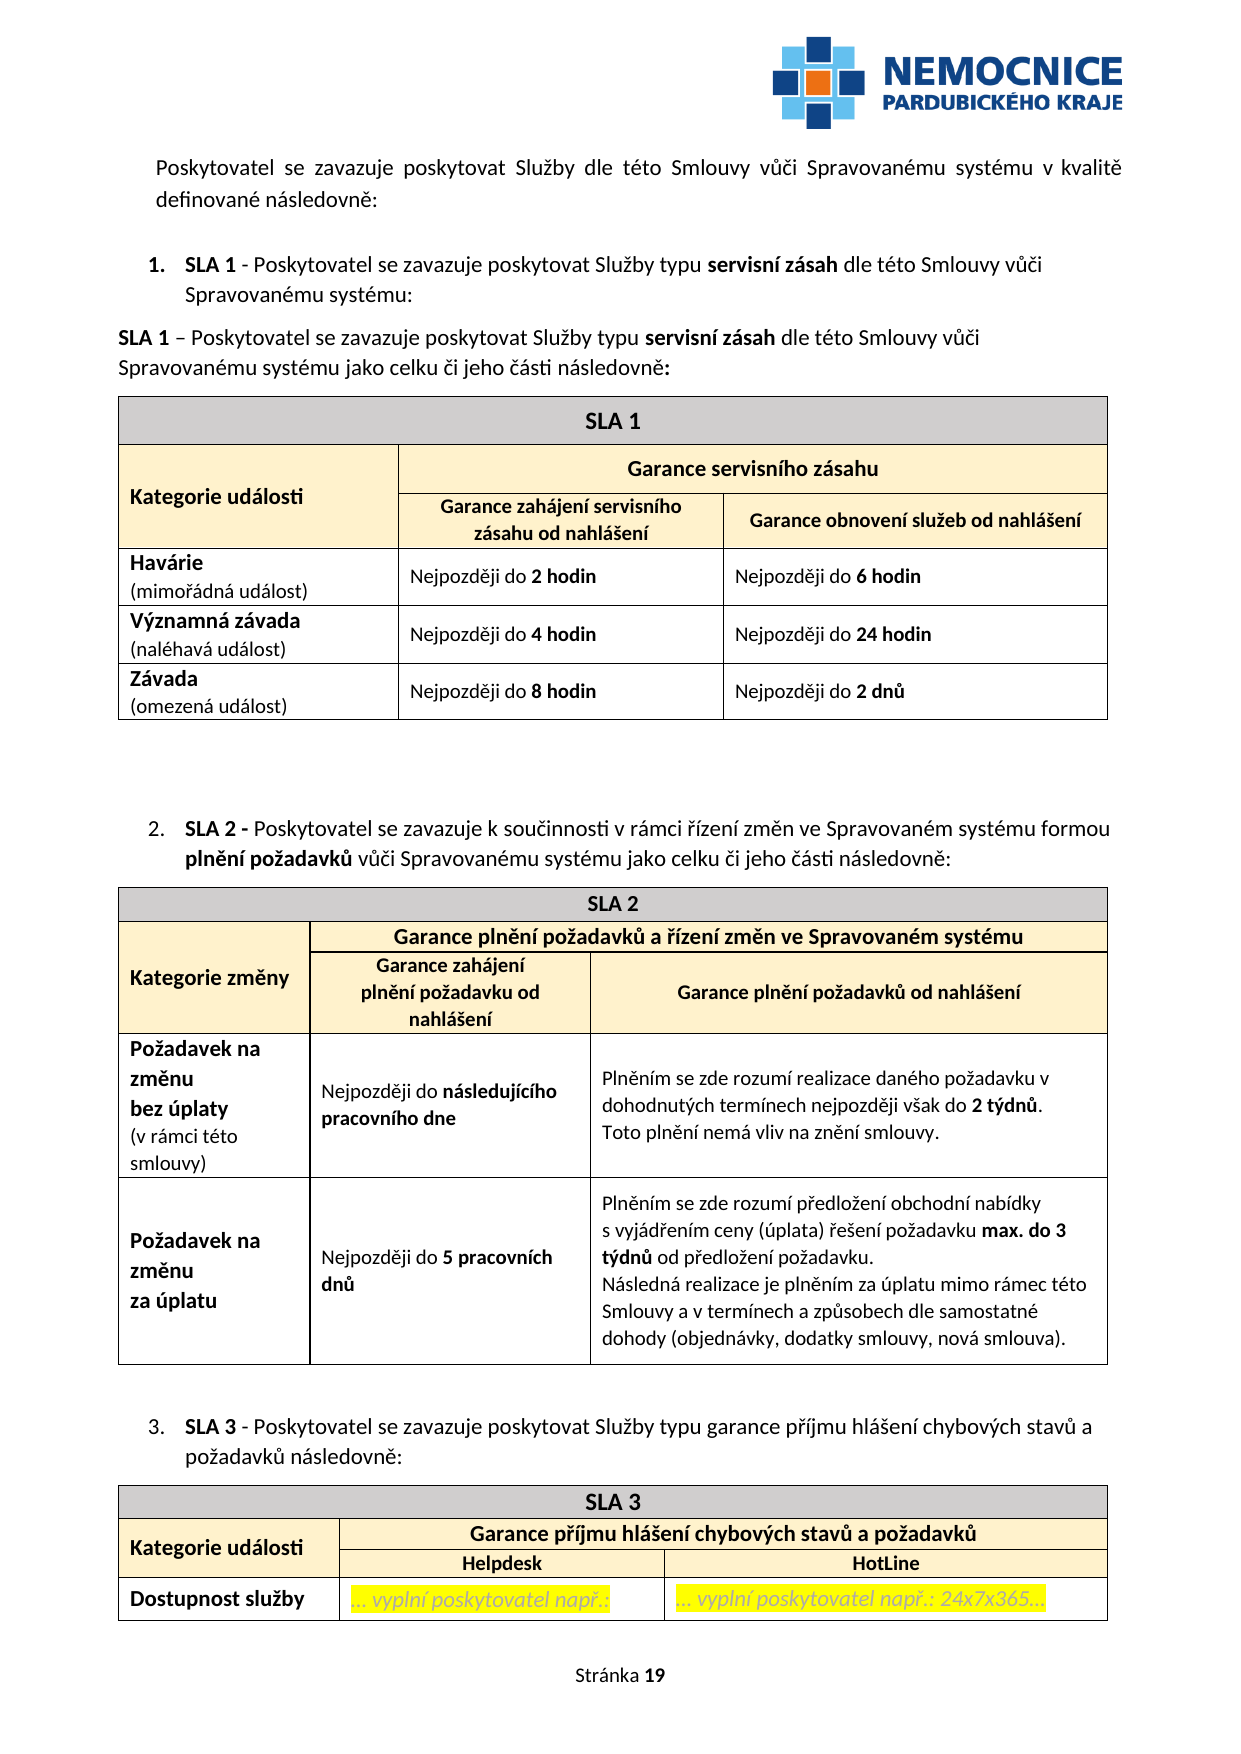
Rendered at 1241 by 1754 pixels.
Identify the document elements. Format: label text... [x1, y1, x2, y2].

table_header SLA 1 [119, 397, 1107, 444]
table_cell Kategorie události [119, 1519, 339, 1577]
table_cell Kategorie změny [119, 922, 309, 1033]
table_cell Helpdesk [340, 1550, 664, 1577]
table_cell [340, 1578, 664, 1620]
table_cell Nejpozději do 8 hodin [399, 664, 723, 719]
table_cell Dostupnost služby [119, 1578, 339, 1620]
text SLA 1 – Poskytovatel se zavazuje poskytovat Služby typu servisní zásah dle této Smlouvy vůči Spravovanému systému jako celku či jeho části následovně: [118, 323, 1122, 381]
table_cell Nejpozději do 2 hodin [399, 549, 723, 605]
table_header SLA 2 [119, 888, 1107, 921]
list SLA 2 - Poskytovatel se zavazuje k součinnosti v rámci řízení změn ve Spravovaném systému formou plnění požadavků vůči Spravovanému systému jako celku či jeho části následovně: [148, 814, 1122, 872]
table_cell Garance příjmu hlášení chybových stavů a požadavků [340, 1519, 1107, 1549]
table_cell Nejpozději do 5 pracovních dnů [311, 1178, 590, 1364]
table_cell Nejpozději do 2 dnů [724, 664, 1107, 719]
table_cell Havárie (mimořádná událost) [119, 549, 398, 605]
table_cell Nejpozději do 4 hodin [399, 606, 723, 663]
table_cell Garance zahájení plnění požadavku od nahlášení [311, 953, 590, 1033]
table_cell Nejpozději do 6 hodin [724, 549, 1107, 605]
table_cell Požadavek na změnu bez úplaty (v rámci této smlouvy) [119, 1034, 309, 1177]
list SLA 1 - Poskytovatel se zavazuje poskytovat Služby typu servisní zásah dle této Smlouvy vůči Spravovanému systému: [148, 250, 1122, 308]
table_cell Významná závada (naléhavá událost) [119, 606, 398, 663]
table_cell Garance plnění požadavků od nahlášení [591, 953, 1107, 1033]
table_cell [665, 1578, 1107, 1620]
table_cell Garance obnovení služeb od nahlášení [724, 494, 1107, 547]
table_cell Garance plnění požadavků a řízení změn ve Spravovaném systému [311, 922, 1107, 951]
table_cell Nejpozději do 24 hodin [724, 606, 1107, 663]
table_cell Požadavek na změnu za úplatu [119, 1178, 309, 1364]
table_cell Plněním se zde rozumí realizace daného požadavku v dohodnutých termínech nejpozději však do 2 týdnů. Toto plnění nemá vliv na znění smlouvy. [591, 1034, 1107, 1177]
list Poskytovatel se zavazuje poskytovat Služby dle této Smlouvy vůči Spravovanému systému v kvalitě definované následovně: [156, 153, 1122, 213]
table_cell Garance zahájení servisního zásahu od nahlášení [399, 494, 723, 547]
list SLA 3 - Poskytovatel se zavazuje poskytovat Služby typu garance příjmu hlášení chybových stavů a požadavků následovně: [148, 1412, 1122, 1470]
table_header SLA 3 [119, 1486, 1107, 1518]
table_cell HotLine [665, 1550, 1107, 1577]
picture [771, 35, 1123, 130]
table_cell Garance servisního zásahu [399, 445, 1107, 493]
table_cell Závada (omezená událost) [119, 664, 398, 719]
table_cell Plněním se zde rozumí předložení obchodní nabídky s vyjádřením ceny (úplata) řešení požadavku max. do 3 týdnů od předložení požadavku. Následná realizace je plněním za úplatu mimo rámec této Smlouvy a v termínech a způsobech dle samostatné dohody (objednávky, dodatky smlouvy, nová smlouva). [591, 1178, 1107, 1364]
table_cell Kategorie události [119, 445, 398, 547]
table_cell Nejpozději do následujícího pracovního dne [311, 1034, 590, 1177]
